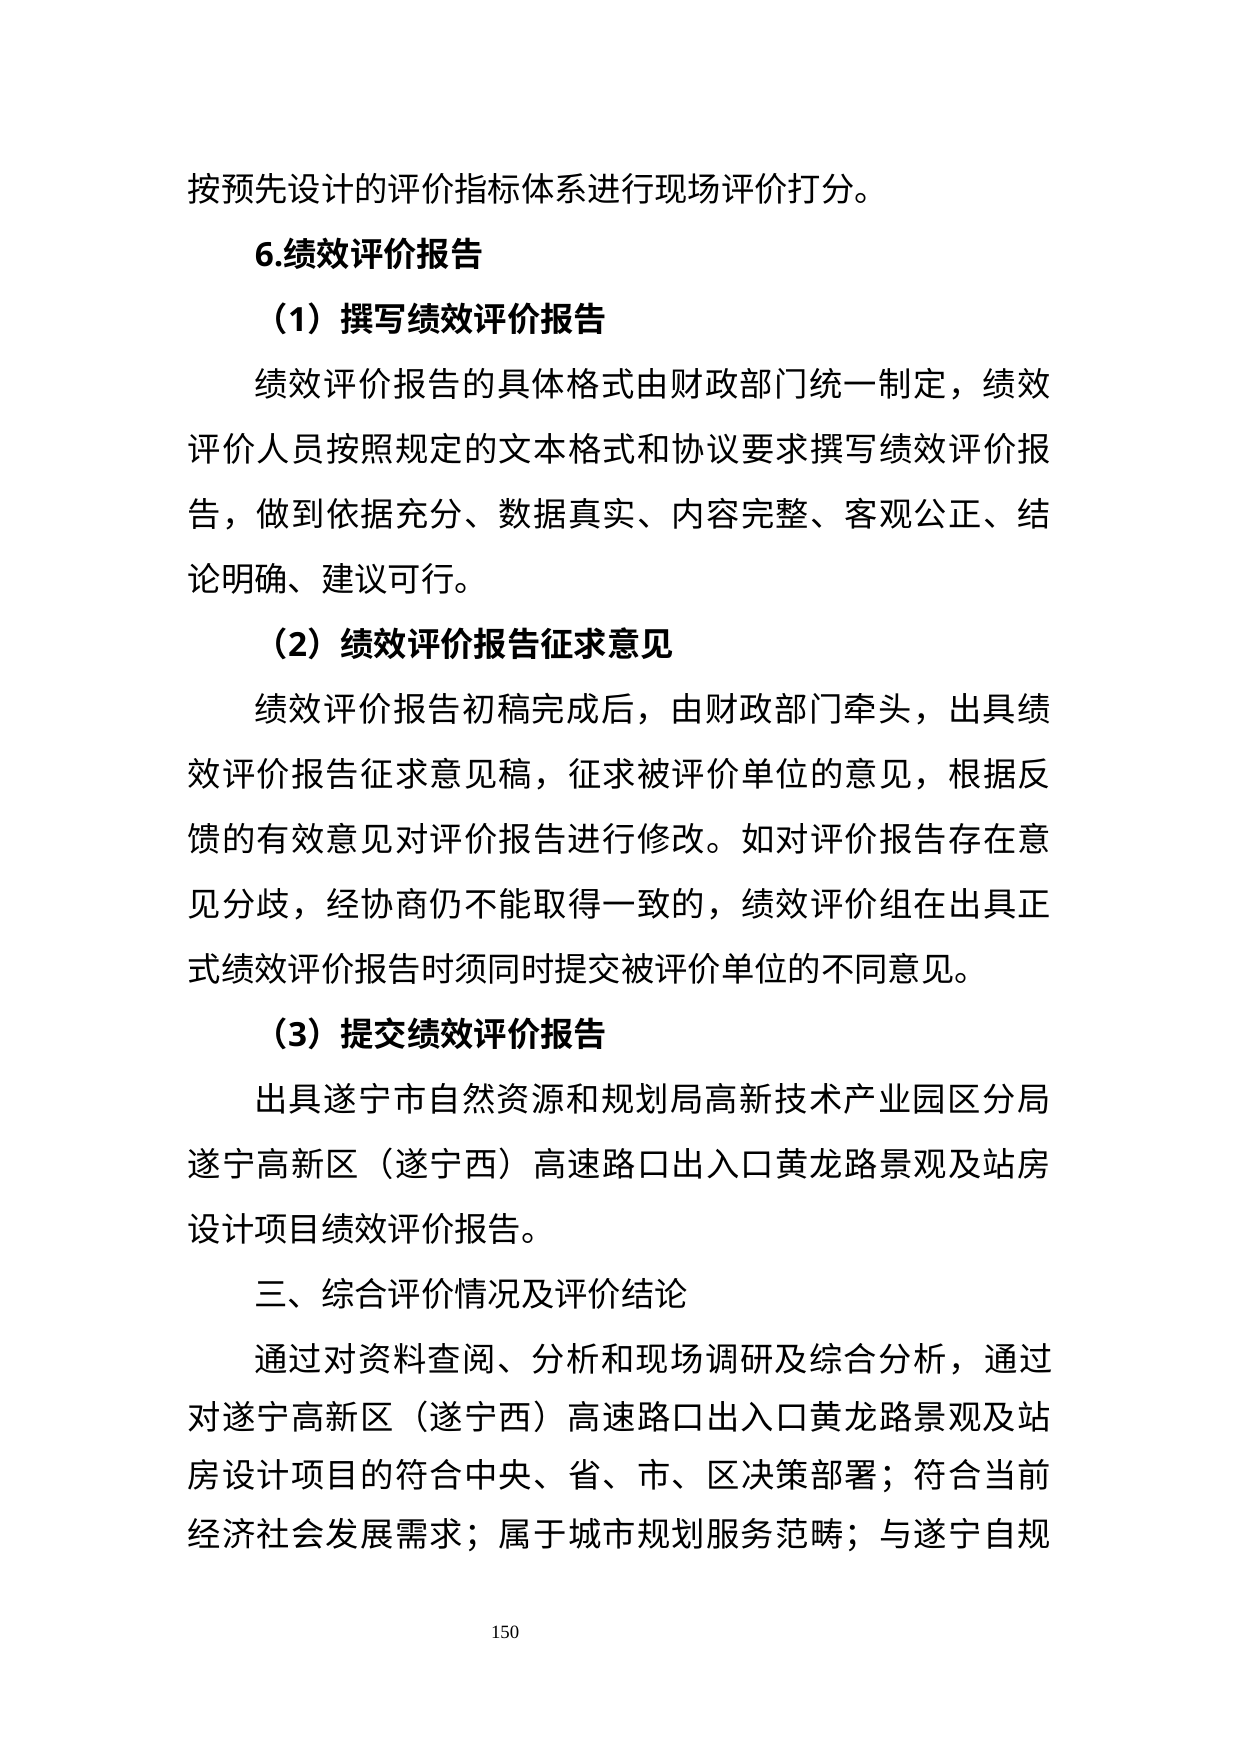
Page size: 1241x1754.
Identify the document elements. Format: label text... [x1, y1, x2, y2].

subtitle （1）撰写绩效评价报告 [187, 284, 1053, 349]
text 绩效评价报告初稿完成后，由财政部门牵头，出具绩效评价报告征求意见稿，征求被评价单位的意见，根据反馈的有效意见对评价报告进行修改。如对评价报告存在意见分歧，经协商仍不能取得一致的，绩效评价组在出具正式绩效评价报告时须同时提交被评价单位的不同意见。 [187, 674, 1053, 999]
subtitle 三、综合评价情况及评价结论 [187, 1259, 1053, 1324]
subtitle （3）提交绩效评价报告 [187, 999, 1053, 1064]
subtitle （2）绩效评价报告征求意见 [187, 609, 1053, 674]
text 绩效评价报告的具体格式由财政部门统一制定，绩效评价人员按照规定的文本格式和协议要求撰写绩效评价报告，做到依据充分、数据真实、内容完整、客观公正、结论明确、建议可行。 [187, 349, 1053, 609]
subtitle 6.绩效评价报告 [187, 219, 1053, 284]
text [187, 154, 1053, 219]
text 出具遂宁市自然资源和规划局高新技术产业园区分局遂宁高新区（遂宁西）高速路口出入口黄龙路景观及站房设计项目绩效评价报告。 [187, 1064, 1053, 1259]
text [187, 1324, 1053, 1558]
